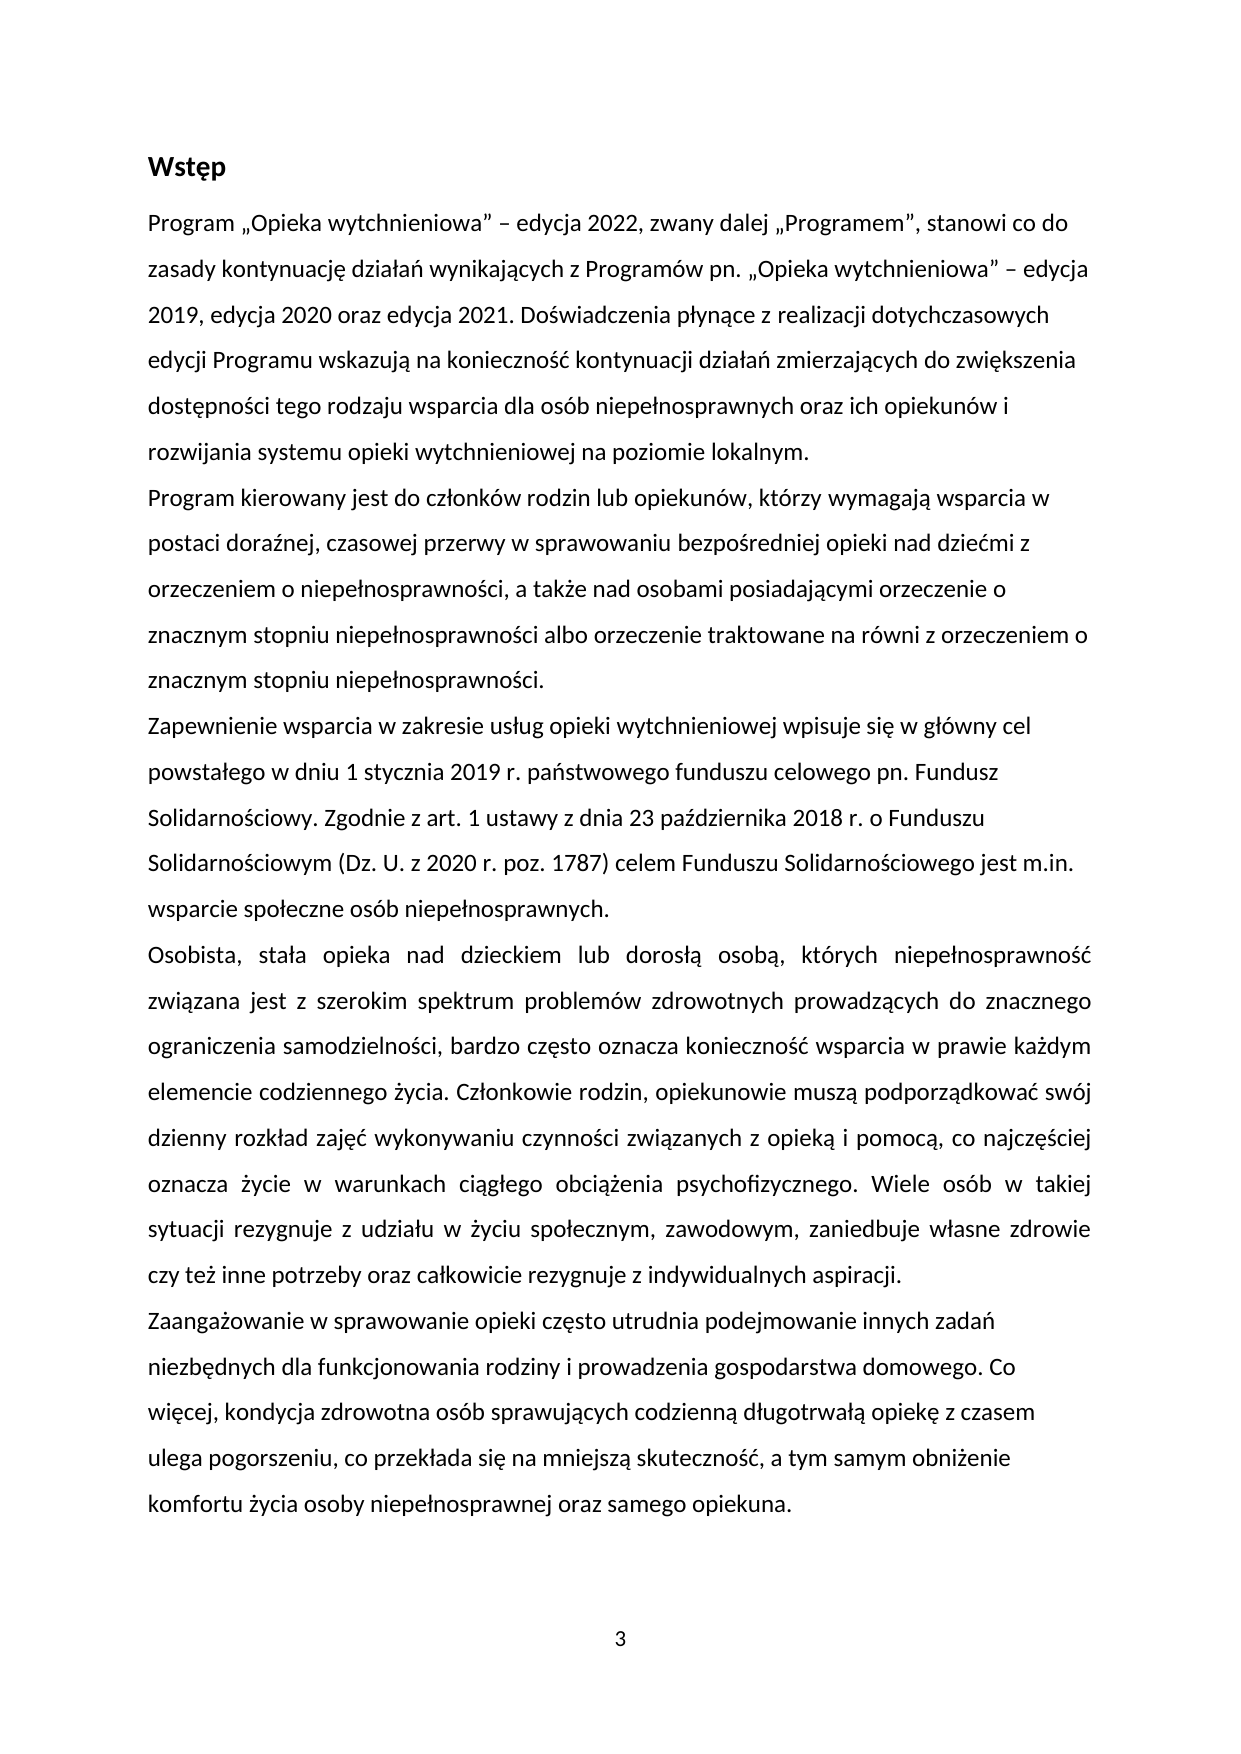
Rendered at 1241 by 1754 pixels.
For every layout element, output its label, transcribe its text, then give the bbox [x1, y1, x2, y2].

text Osobista, stała opieka nad dzieckiem lub dorosłą osobą, których niepełnosprawność związana jest z szerokim spektrum problemów zdrowotnych prowadzących do znacznego ograniczenia samodzielności, bardzo często oznacza konieczność wsparcia w prawie każdym elemencie codziennego życia. Członkowie rodzin, opiekunowie muszą podporządkować swój dzienny rozkład zajęć wykonywaniu czynności związanych z opieką i pomocą, co najczęściej oznacza życie w warunkach ciągłego obciążenia psychofizycznego. Wiele osób w takiej sytuacji rezygnuje z udziału w życiu społecznym, zawodowym, zaniedbuje własne zdrowie czy też inne potrzeby oraz całkowicie rezygnuje z indywidualnych aspiracji. [148, 939, 1092, 1290]
text Program „Opieka wytchnieniowa” – edycja 2022, zwany dalej „Programem”, stanowi co do zasady kontynuację działań wynikających z Programów pn. „Opieka wytchnieniowa” – edycja 2019, edycja 2020 oraz edycja 2021. Doświadczenia płynące z realizacji dotychczasowych edycji Programu wskazują na konieczność kontynuacji działań zmierzających do zwiększenia dostępności tego rodzaju wsparcia dla osób niepełnosprawnych oraz ich opiekunów i rozwijania systemu opieki wytchnieniowej na poziomie lokalnym. [148, 207, 1092, 467]
text Program kierowany jest do członków rodzin lub opiekunów, którzy wymagają wsparcia w postaci doraźnej, czasowej przerwy w sprawowaniu bezpośredniej opieki nad dziećmi z orzeczeniem o niepełnosprawności, a także nad osobami posiadającymi orzeczenie o znacznym stopniu niepełnosprawności albo orzeczenie traktowane na równi z orzeczeniem o znacznym stopniu niepełnosprawności. [148, 482, 1092, 695]
text Zaangażowanie w sprawowanie opieki często utrudnia podejmowanie innych zadań niezbędnych dla funkcjonowania rodziny i prowadzenia gospodarstwa domowego. Co więcej, kondycja zdrowotna osób sprawujących codzienną długotrwałą opiekę z czasem ulega pogorszeniu, co przekłada się na mniejszą skuteczność, a tym samym obniżenie komfortu życia osoby niepełnosprawnej oraz samego opiekuna. [148, 1305, 1092, 1518]
subtitle Wstęp [148, 148, 1092, 183]
text Zapewnienie wsparcia w zakresie usług opieki wytchnieniowej wpisuje się w główny cel powstałego w dniu 1 stycznia 2019 r. państwowego funduszu celowego pn. Fundusz Solidarnościowy. Zgodnie z art. 1 ustawy z dnia 23 października 2018 r. o Funduszu Solidarnościowym (Dz. U. z 2020 r. poz. 1787) celem Funduszu Solidarnościowego jest m.in. wsparcie społeczne osób niepełnosprawnych. [148, 710, 1092, 924]
